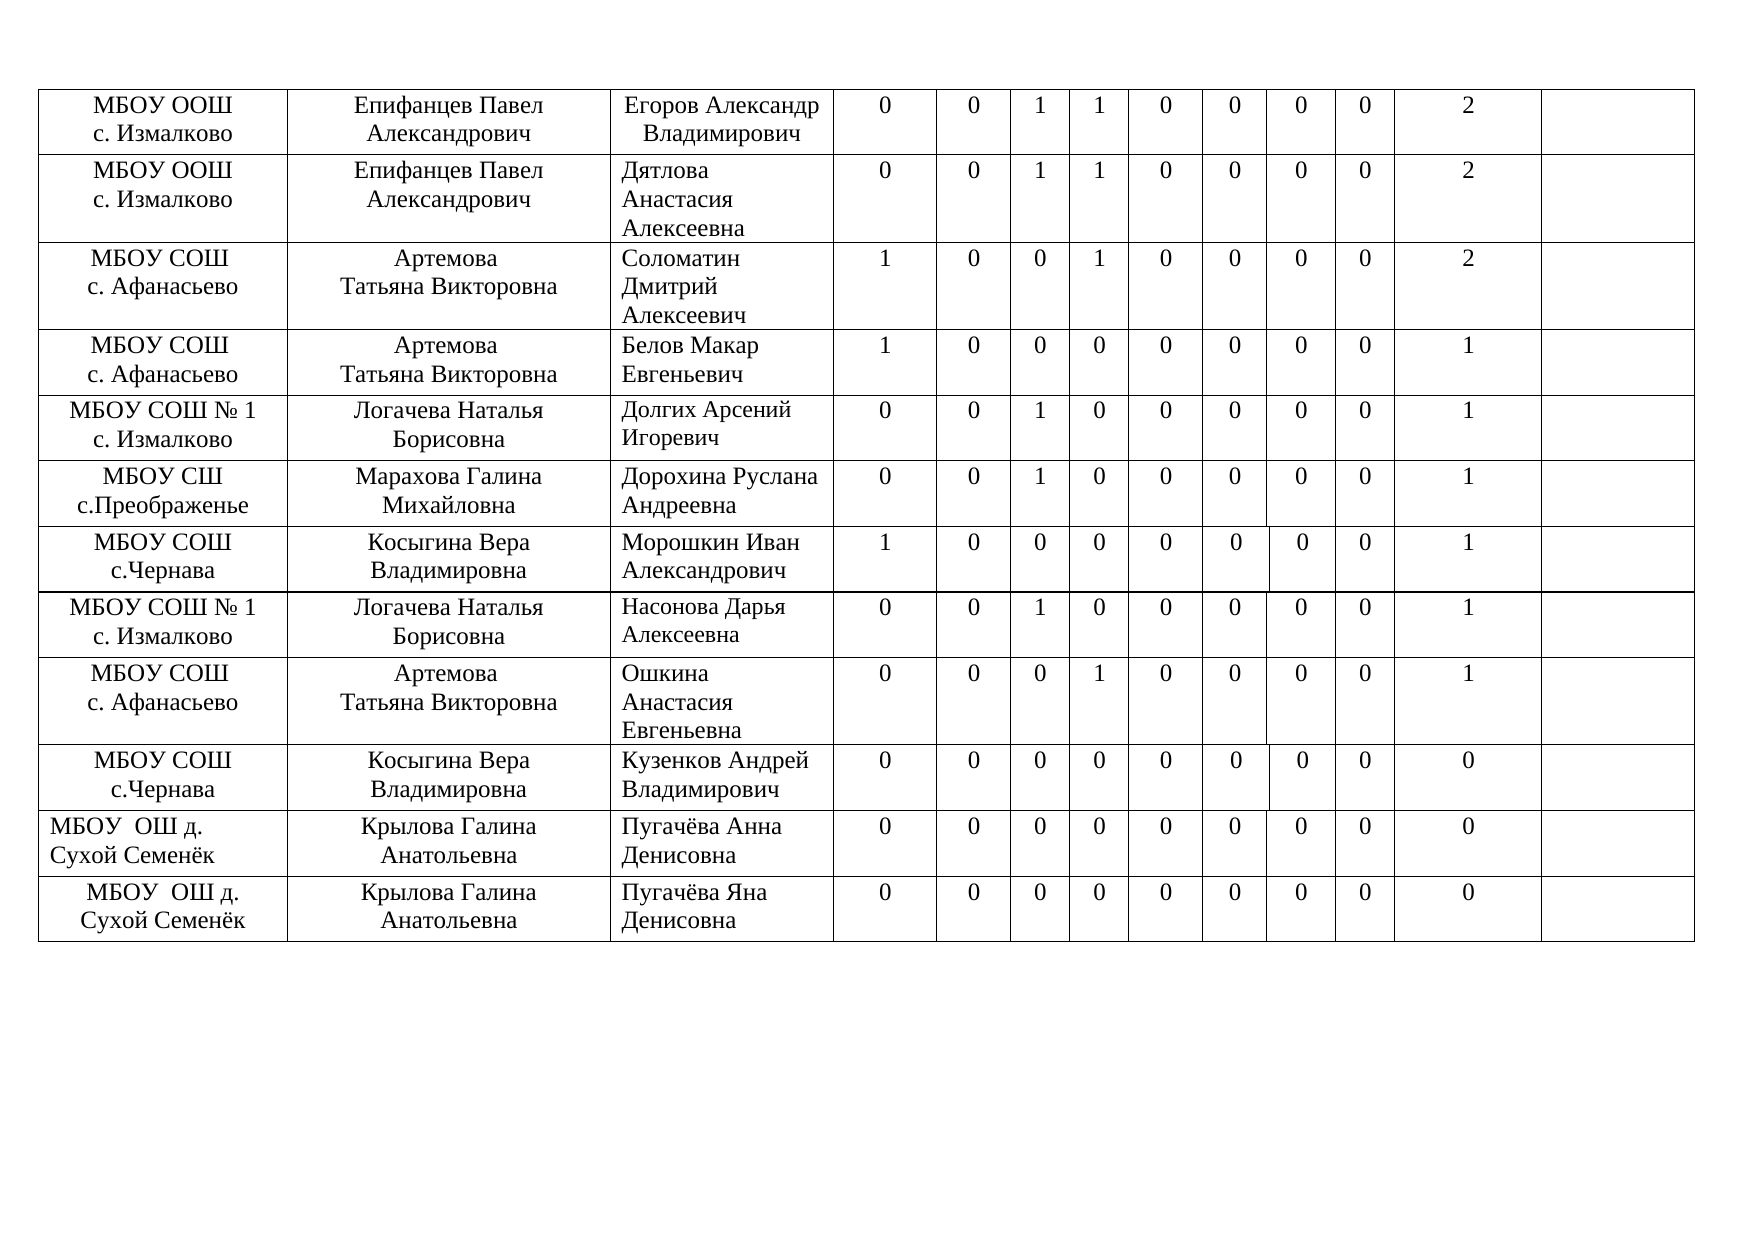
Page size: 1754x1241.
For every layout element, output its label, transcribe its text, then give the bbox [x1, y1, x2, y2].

table_cell 0 [1395, 877, 1541, 941]
table_cell Морошкин Иван Александрович [611, 527, 833, 591]
table_cell 0 [1336, 877, 1394, 941]
table_cell 0 [1336, 396, 1394, 460]
table_cell 0 [1203, 527, 1269, 591]
table_cell 0 [1129, 461, 1202, 526]
table_cell 2 [1395, 90, 1541, 154]
table_cell 1 [1395, 461, 1541, 526]
table_cell 0 [1336, 155, 1394, 242]
table_cell Крылова Галина Анатольевна [288, 877, 610, 941]
table_cell [1542, 658, 1694, 744]
table_cell Ошкина Анастасия Евгеньевна [611, 658, 833, 744]
table_cell [1542, 461, 1694, 526]
table_cell 0 [1203, 877, 1266, 941]
table_cell 0 [937, 527, 1010, 591]
table_cell 0 [1267, 330, 1335, 394]
table_cell 1 [1070, 90, 1128, 154]
table_cell Епифанцев Павел Александрович [288, 155, 610, 242]
table_cell 1 [834, 330, 936, 394]
table_cell 0 [1203, 658, 1266, 744]
table_cell 0 [1129, 90, 1202, 154]
table_cell 0 [1203, 330, 1266, 394]
table_cell МБОУ СОШ с. Афанасьево [39, 658, 287, 744]
table_cell МБОУ СОШ № 1 с. Измалково [39, 593, 287, 657]
table_cell 0 [1336, 658, 1394, 744]
table_cell МБОУ СОШ с. Афанасьево [39, 330, 287, 394]
table_cell Крылова Галина Анатольевна [288, 811, 610, 876]
table_cell 2 [1395, 155, 1541, 242]
table_cell 0 [1203, 461, 1266, 526]
table_cell [1542, 243, 1694, 329]
table_cell 0 [1336, 593, 1394, 657]
table_cell 0 [1267, 811, 1335, 876]
table_cell 1 [834, 527, 936, 591]
table_cell 0 [1129, 527, 1202, 591]
table_cell 1 [834, 243, 936, 329]
table_cell 0 [1336, 745, 1394, 810]
table_cell [1542, 593, 1694, 657]
table_cell Косыгина Вера Владимировна [288, 745, 610, 810]
table_cell 0 [1070, 461, 1128, 526]
table_cell 0 [1203, 745, 1269, 810]
table_cell 1 [1070, 155, 1128, 242]
table_cell 0 [1070, 527, 1128, 591]
table_cell 0 [1203, 243, 1266, 329]
table_cell 0 [1011, 877, 1069, 941]
table_cell 0 [1129, 811, 1202, 876]
table_cell Артемова Татьяна Викторовна [288, 243, 610, 329]
table_cell 0 [1129, 155, 1202, 242]
table_cell МБОУ ОШ д. Сухой Семенёк [39, 877, 287, 941]
table_cell 1 [1395, 396, 1541, 460]
table_cell 0 [937, 593, 1010, 657]
table_cell 0 [1011, 243, 1069, 329]
table_cell 0 [1070, 593, 1128, 657]
table_cell 0 [834, 658, 936, 744]
table_cell 0 [937, 90, 1010, 154]
table_cell 0 [1267, 593, 1335, 657]
table_cell 0 [937, 811, 1010, 876]
table_cell Соломатин Дмитрий Алексеевич [611, 243, 833, 329]
table_cell 0 [1011, 527, 1069, 591]
table_cell 0 [1129, 396, 1202, 460]
table_cell [1542, 155, 1694, 242]
table_cell 0 [834, 461, 936, 526]
table_cell Логачева Наталья Борисовна [288, 593, 610, 657]
table_cell 0 [1336, 90, 1394, 154]
table_cell 0 [1267, 155, 1335, 242]
table_cell 0 [1129, 877, 1202, 941]
table_cell [1542, 90, 1694, 154]
table_cell [1542, 877, 1694, 941]
table_cell 0 [1267, 461, 1335, 526]
table_cell 0 [1336, 330, 1394, 394]
table_cell 0 [937, 658, 1010, 744]
table_cell МБОУ СОШ с. Афанасьево [39, 243, 287, 329]
table_cell 1 [1011, 155, 1069, 242]
table_cell 0 [1267, 396, 1335, 460]
table_cell 0 [834, 396, 936, 460]
table_cell 0 [1203, 593, 1266, 657]
table_cell 1 [1011, 396, 1069, 460]
table_cell Логачева Наталья Борисовна [288, 396, 610, 460]
table_cell 0 [1070, 811, 1128, 876]
table_cell МБОУ СОШ с.Чернава [39, 527, 287, 591]
table_cell 0 [1129, 330, 1202, 394]
table_cell 0 [1129, 243, 1202, 329]
table_cell Епифанцев Павел Александрович [288, 90, 610, 154]
table_cell 0 [1129, 745, 1202, 810]
table_cell 0 [834, 155, 936, 242]
table_cell Марахова Галина Михайловна [288, 461, 610, 526]
table_cell Дорохина Руслана Андреевна [611, 461, 833, 526]
table_cell 2 [1395, 243, 1541, 329]
table_cell 0 [1011, 745, 1069, 810]
table_cell 0 [1070, 877, 1128, 941]
table_cell 0 [1395, 811, 1541, 876]
table_cell Пугачёва Яна Денисовна [611, 877, 833, 941]
table_cell 0 [1267, 877, 1335, 941]
table_cell 0 [1011, 330, 1069, 394]
table_cell 0 [937, 396, 1010, 460]
table_cell 0 [1203, 396, 1266, 460]
table_cell 0 [1070, 396, 1128, 460]
table_cell Егоров Александр Владимирович [611, 90, 833, 154]
table_cell МБОУ СОШ с.Чернава [39, 745, 287, 810]
table_cell [1542, 527, 1694, 591]
table_cell 1 [1011, 90, 1069, 154]
table_cell [1542, 811, 1694, 876]
table_cell 0 [1129, 658, 1202, 744]
table_cell 0 [1267, 243, 1335, 329]
table_cell 0 [937, 243, 1010, 329]
table_cell 0 [937, 877, 1010, 941]
table_cell Долгих Арсений Игоревич [611, 396, 833, 460]
table_cell Косыгина Вера Владимировна [288, 527, 610, 591]
table_cell МБОУ ООШ с. Измалково [39, 155, 287, 242]
table_cell 0 [1070, 330, 1128, 394]
table_cell 0 [937, 745, 1010, 810]
table_cell 0 [1270, 527, 1335, 591]
table_cell 0 [1336, 461, 1394, 526]
table_cell 0 [1336, 243, 1394, 329]
table_cell 1 [1395, 330, 1541, 394]
table_cell 0 [1011, 811, 1069, 876]
table_cell 0 [1203, 90, 1266, 154]
table_cell Артемова Татьяна Викторовна [288, 658, 610, 744]
table_cell 1 [1395, 527, 1541, 591]
table_cell Белов Макар Евгеньевич [611, 330, 833, 394]
table_cell Артемова Татьяна Викторовна [288, 330, 610, 394]
table_cell 1 [1070, 243, 1128, 329]
table_cell Пугачёва Анна Денисовна [611, 811, 833, 876]
table_cell [1542, 330, 1694, 394]
table_cell [1542, 745, 1694, 810]
table_cell 0 [1395, 745, 1541, 810]
table_cell 0 [1336, 527, 1394, 591]
table_cell 0 [1203, 155, 1266, 242]
table_cell 0 [834, 593, 936, 657]
table_cell 0 [834, 811, 936, 876]
table_cell Дятлова Анастасия Алексеевна [611, 155, 833, 242]
table_cell 1 [1011, 461, 1069, 526]
table_cell 0 [1267, 90, 1335, 154]
table_cell МБОУ ООШ с. Измалково [39, 90, 287, 154]
table_cell [1542, 396, 1694, 460]
table_cell 0 [1070, 745, 1128, 810]
table_cell 0 [1267, 658, 1335, 744]
table_cell 1 [1011, 593, 1069, 657]
table_cell 0 [1203, 811, 1266, 876]
table_cell 0 [834, 90, 936, 154]
table_cell МБОУ СОШ № 1 с. Измалково [39, 396, 287, 460]
table_cell 1 [1395, 593, 1541, 657]
table_cell Насонова Дарья Алексеевна [611, 593, 833, 657]
table_cell 1 [1395, 658, 1541, 744]
table_cell 0 [937, 155, 1010, 242]
table_cell МБОУ СШ с.Преображенье [39, 461, 287, 526]
table_cell Кузенков Андрей Владимирович [611, 745, 833, 810]
table_cell 1 [1070, 658, 1128, 744]
table_cell МБОУ ОШ д. Сухой Семенёк [39, 811, 287, 876]
table_cell 0 [1129, 593, 1202, 657]
table_cell 0 [1011, 658, 1069, 744]
table_cell 0 [1270, 745, 1335, 810]
table_cell 0 [937, 330, 1010, 394]
table_cell 0 [1336, 811, 1394, 876]
table_cell 0 [834, 877, 936, 941]
table_cell 0 [937, 461, 1010, 526]
table_cell 0 [834, 745, 936, 810]
